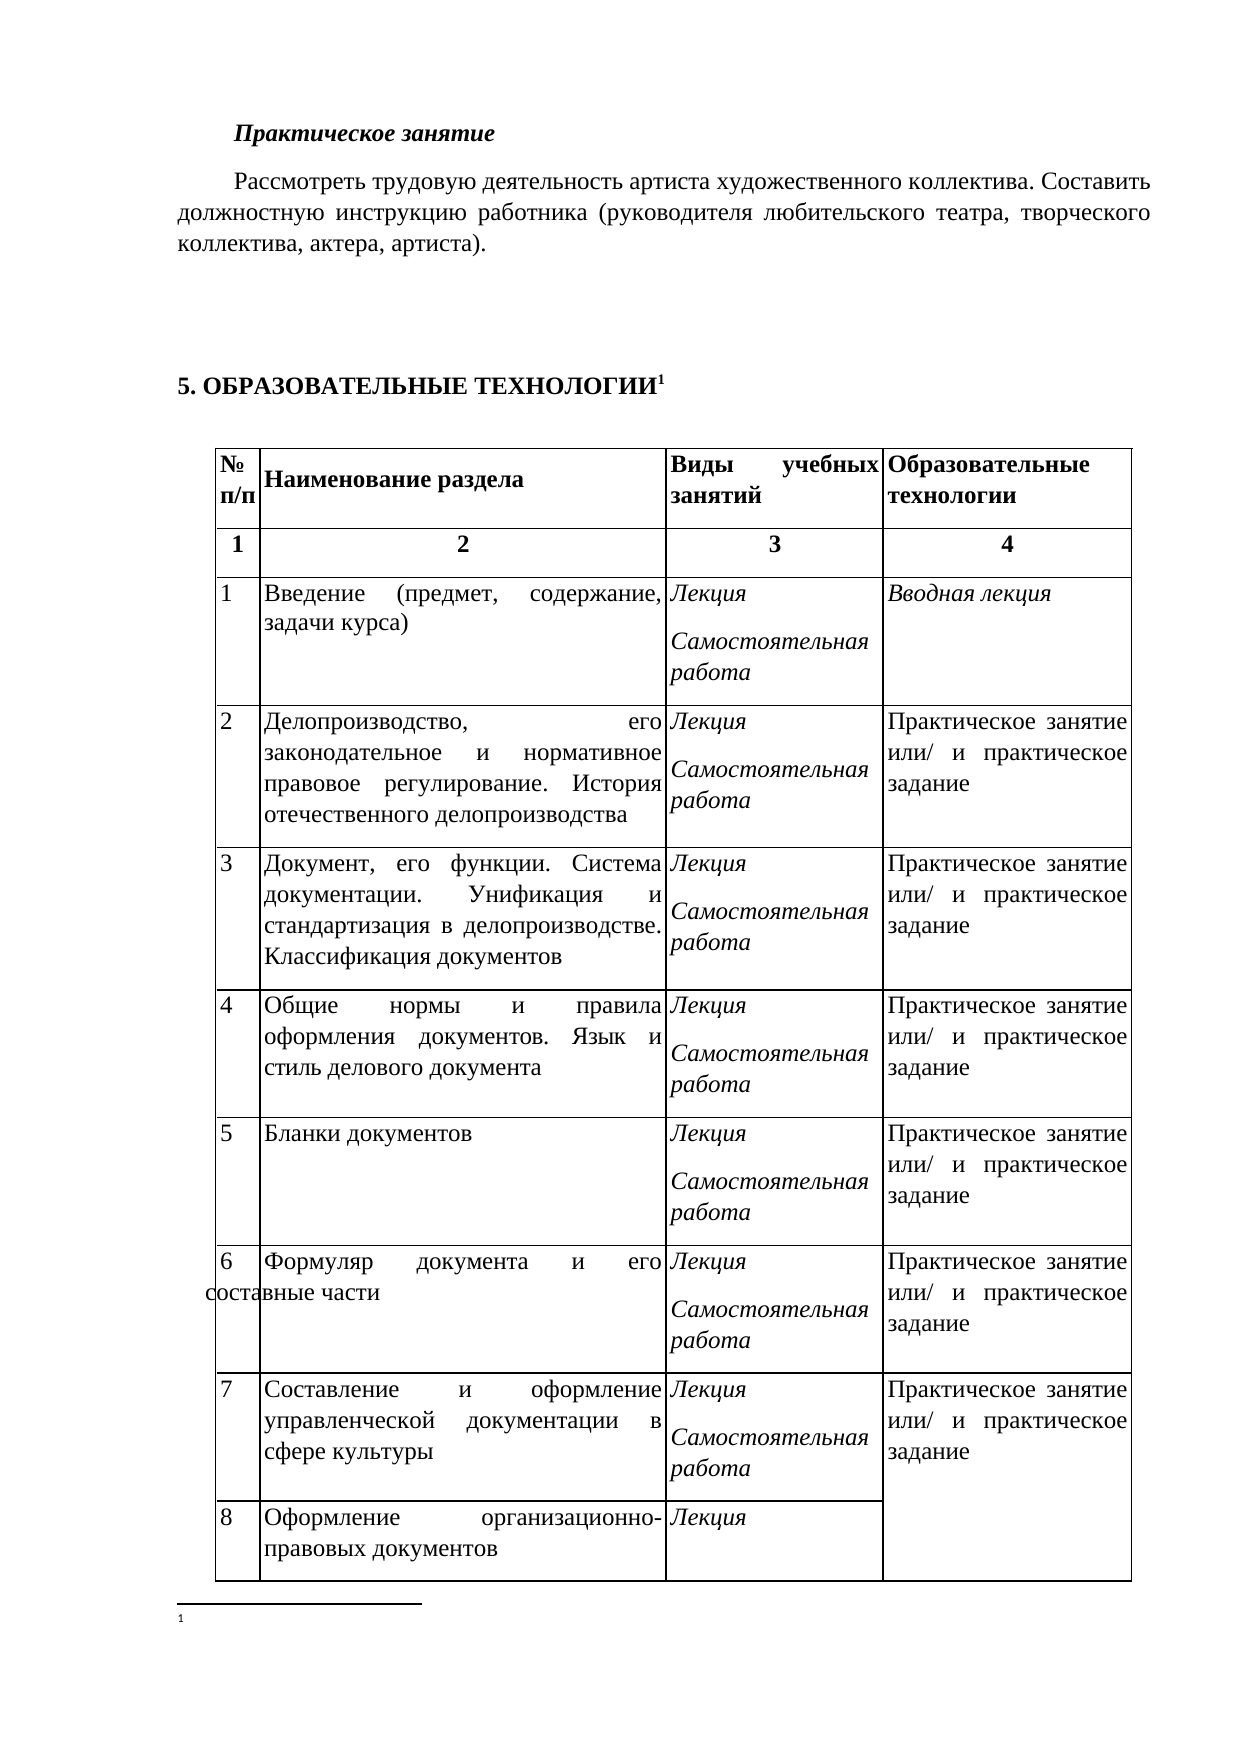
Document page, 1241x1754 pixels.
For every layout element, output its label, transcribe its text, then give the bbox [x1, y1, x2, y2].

text Рассмотреть трудовую деятельность артиста художественного коллектива. Составить должностную инструкцию работника (руководителя любительского театра, творческого коллектива, актера, артиста). [177, 166, 1152, 257]
table_cell Лекция Самостоятельная работа [667, 1374, 882, 1500]
text Практическое занятие [177, 118, 1152, 147]
table_cell Составление и оформление управленческой документации в сфере культуры [261, 1374, 665, 1500]
table_cell 6 [216, 1246, 259, 1372]
table_cell 7 [216, 1373, 259, 1500]
table_cell Общие нормы и правила оформления документов. Язык и стиль делового документа [261, 991, 665, 1117]
table_cell 2 [261, 529, 665, 577]
table_cell Вводная лекция [884, 578, 1131, 704]
table_cell 1 [216, 578, 259, 704]
table_cell Практическое занятие или/ и практическое задание [884, 1374, 1131, 1580]
text 5. ОБРАЗОВАТЕЛЬНЫЕ ТЕХНОЛОГИИ [177, 371, 1152, 400]
table_header Образовательные технологии [884, 449, 1131, 528]
table_cell Практическое занятие или/ и практическое задание [884, 706, 1131, 847]
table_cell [667, 1502, 882, 1580]
table_cell Введение (предмет, содержание, задачи курса) [261, 578, 665, 704]
table_cell Документ, его функции. Система документации. Унификация и стандартизация в делопроизводстве. Классификация документов [261, 848, 665, 989]
table_header Наименование раздела [261, 449, 665, 528]
table_cell Лекция Самостоятельная работа [667, 991, 882, 1117]
table_cell Лекция Самостоятельная работа [667, 1118, 882, 1244]
table_cell 2 [216, 706, 259, 847]
table_cell Практическое занятие или/ и практическое задание [884, 1246, 1131, 1372]
table_cell Формуляр документа и его составные части [261, 1246, 665, 1372]
table_cell Лекция Самостоятельная работа [667, 1246, 882, 1372]
table_cell 3 [667, 529, 882, 577]
table_cell Бланки документов [261, 1118, 665, 1244]
table_cell 8 [216, 1501, 259, 1580]
table_cell 1 [216, 529, 259, 577]
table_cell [261, 1502, 665, 1580]
table_cell 4 [216, 990, 259, 1117]
table_cell Делопроизводство, его законодательное и нормативное правовое регулирование. История отечественного делопроизводства [261, 706, 665, 847]
table_header Виды учебных занятий [667, 449, 882, 528]
table_cell 4 [884, 529, 1131, 577]
table_cell Лекция Самостоятельная работа [667, 578, 882, 704]
table_cell Лекция Самостоятельная работа [667, 848, 882, 989]
table_cell Практическое занятие или/ и практическое задание [884, 1118, 1131, 1244]
table_cell 5 [216, 1118, 259, 1244]
table_cell Лекция Самостоятельная работа [667, 706, 882, 847]
table_header № п/п [216, 449, 259, 528]
table_cell Практическое занятие или/ и практическое задание [884, 991, 1131, 1117]
table_cell 3 [216, 848, 259, 989]
table_cell Практическое занятие или/ и практическое задание [884, 848, 1131, 989]
